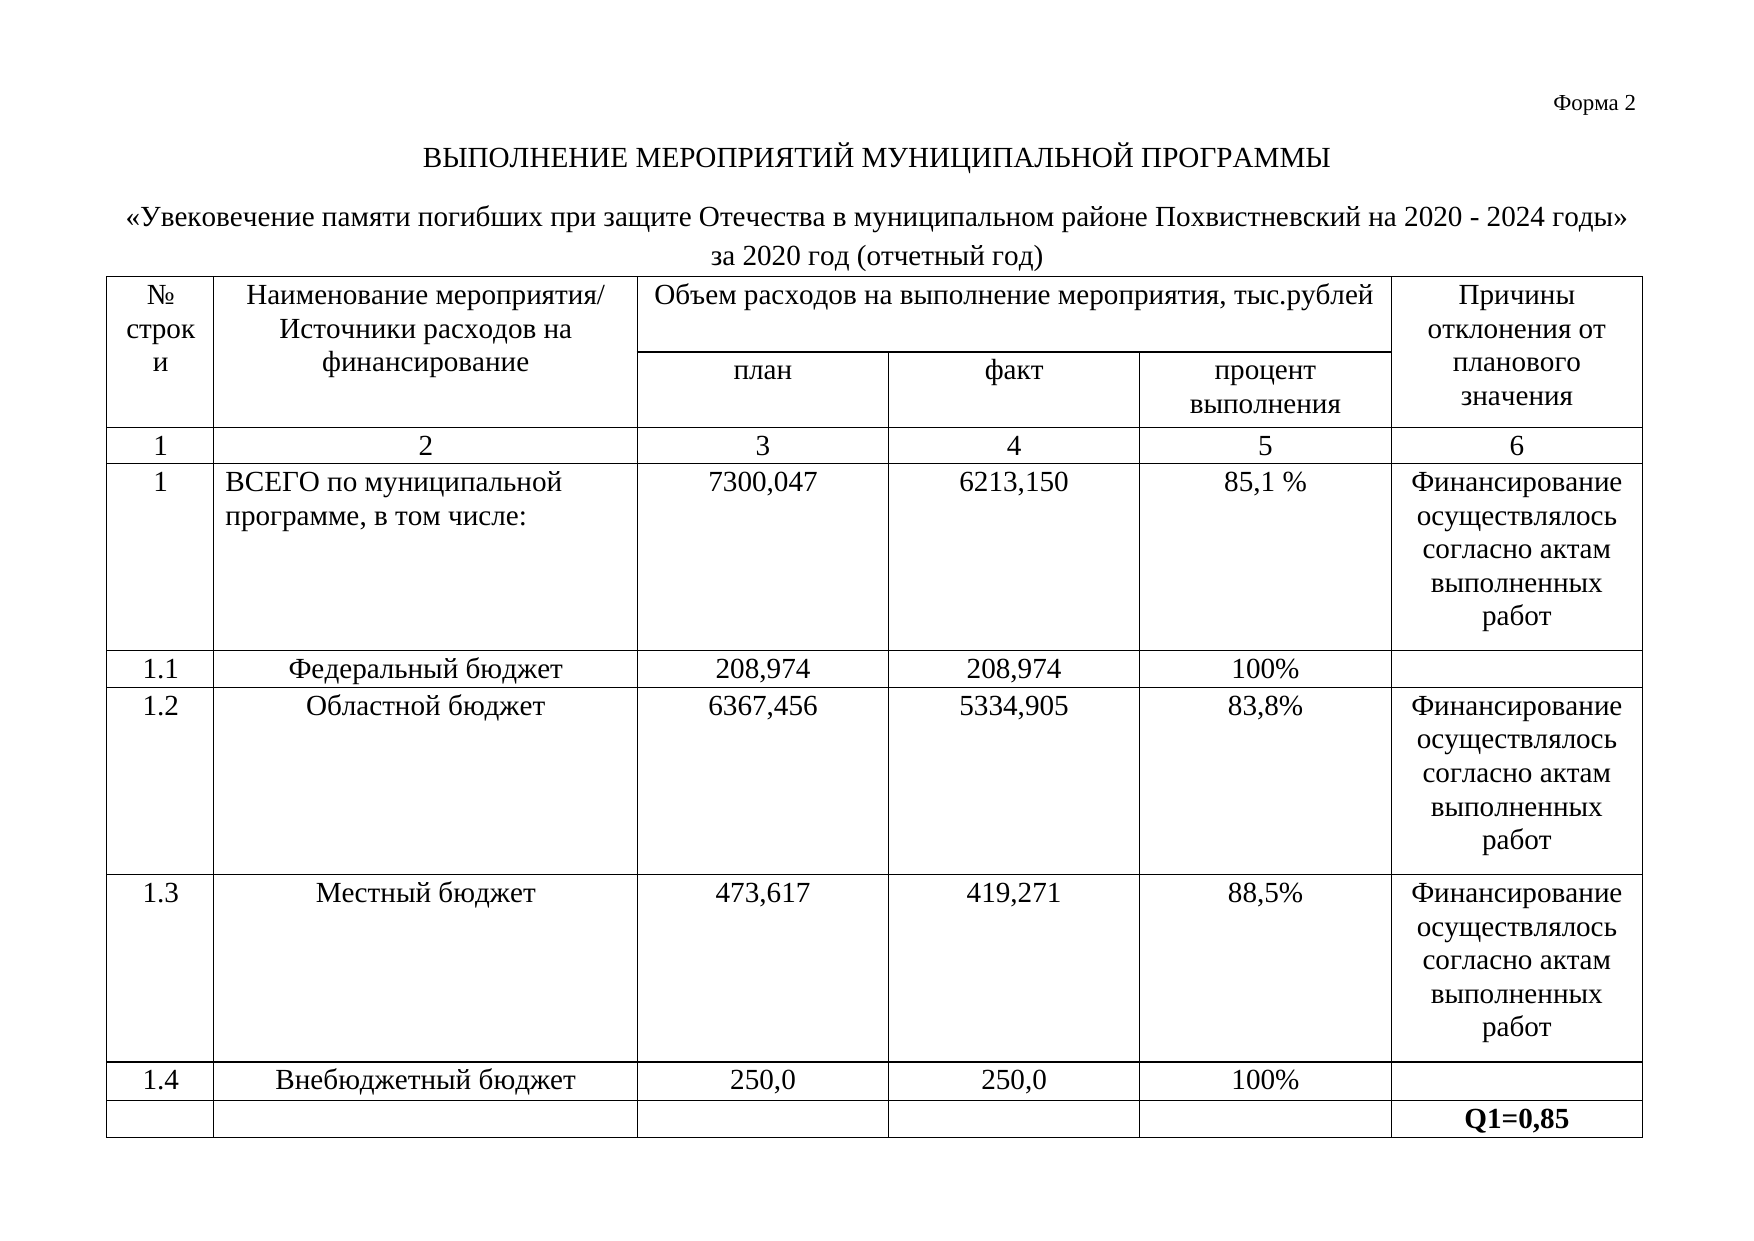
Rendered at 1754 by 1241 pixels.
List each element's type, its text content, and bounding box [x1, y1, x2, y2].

table_cell 6213,150 [889, 464, 1139, 650]
table_cell [1140, 1101, 1391, 1137]
table_cell процент выполнения [1140, 353, 1391, 427]
table_cell 6367,456 [638, 688, 888, 874]
table_cell Q1=0,85 [1392, 1101, 1642, 1137]
text «Увековечение памяти погибших при защите Отечества в муниципальном районе Похвистневский на 2020 - 2024 годы» за 2020 год (отчетный год) [118, 199, 1636, 271]
table_cell 473,617 [638, 875, 888, 1061]
table_cell [638, 1101, 888, 1137]
table_cell 250,0 [638, 1063, 888, 1100]
table_cell Областной бюджет [214, 688, 637, 874]
table_cell 100% [1140, 1063, 1391, 1100]
text ВЫПОЛНЕНИЕ МЕРОПРИЯТИЙ МУНИЦИПАЛЬНОЙ ПРОГРАММЫ [118, 140, 1636, 173]
table_cell 100% [1140, 651, 1391, 687]
table_cell Финансирование осуществлялось согласно актам выполненных работ [1392, 464, 1642, 650]
table_cell 208,974 [889, 651, 1139, 687]
table_cell Местный бюджет [214, 875, 637, 1061]
table_header Причины отклонения от планового значения [1392, 277, 1642, 427]
table_cell [107, 1101, 213, 1137]
table_header Объем расходов на выполнение мероприятия, тыс.рублей [638, 277, 1391, 351]
table_cell 1.3 [107, 875, 213, 1061]
table_cell 419,271 [889, 875, 1139, 1061]
table_cell 4 [889, 428, 1139, 463]
table_cell ВСЕГО по муниципальной программе, в том числе: [214, 464, 637, 650]
table_cell Внебюджетный бюджет [214, 1063, 637, 1100]
table_cell факт [889, 353, 1139, 427]
table_cell Федеральный бюджет [214, 651, 637, 687]
table_cell 7300,047 [638, 464, 888, 650]
table_cell 1.2 [107, 688, 213, 874]
table_cell 3 [638, 428, 888, 463]
table_cell [214, 1101, 637, 1137]
table_cell план [638, 353, 888, 427]
table_cell [889, 1101, 1139, 1137]
table_header Наименование мероприятия/ Источники расходов на финансирование [214, 277, 637, 427]
table_cell 83,8% [1140, 688, 1391, 874]
table_cell 6 [1392, 428, 1642, 463]
text Форма 2 [118, 89, 1636, 115]
table_cell [1392, 1063, 1642, 1100]
table_cell 5 [1140, 428, 1391, 463]
table_header № строки [107, 277, 213, 427]
table_cell 1.1 [107, 651, 213, 687]
table_cell 88,5% [1140, 875, 1391, 1061]
table_cell Финансирование осуществлялось согласно актам выполненных работ [1392, 875, 1642, 1061]
table_cell 1 [107, 464, 213, 650]
table_cell 85,1 % [1140, 464, 1391, 650]
table_cell 250,0 [889, 1063, 1139, 1100]
table_cell [1392, 651, 1642, 687]
table_cell 2 [214, 428, 637, 463]
table_cell 1 [107, 428, 213, 463]
table_cell 5334,905 [889, 688, 1139, 874]
table_cell Финансирование осуществлялось согласно актам выполненных работ [1392, 688, 1642, 874]
table_cell 208,974 [638, 651, 888, 687]
table_cell 1.4 [107, 1063, 213, 1100]
